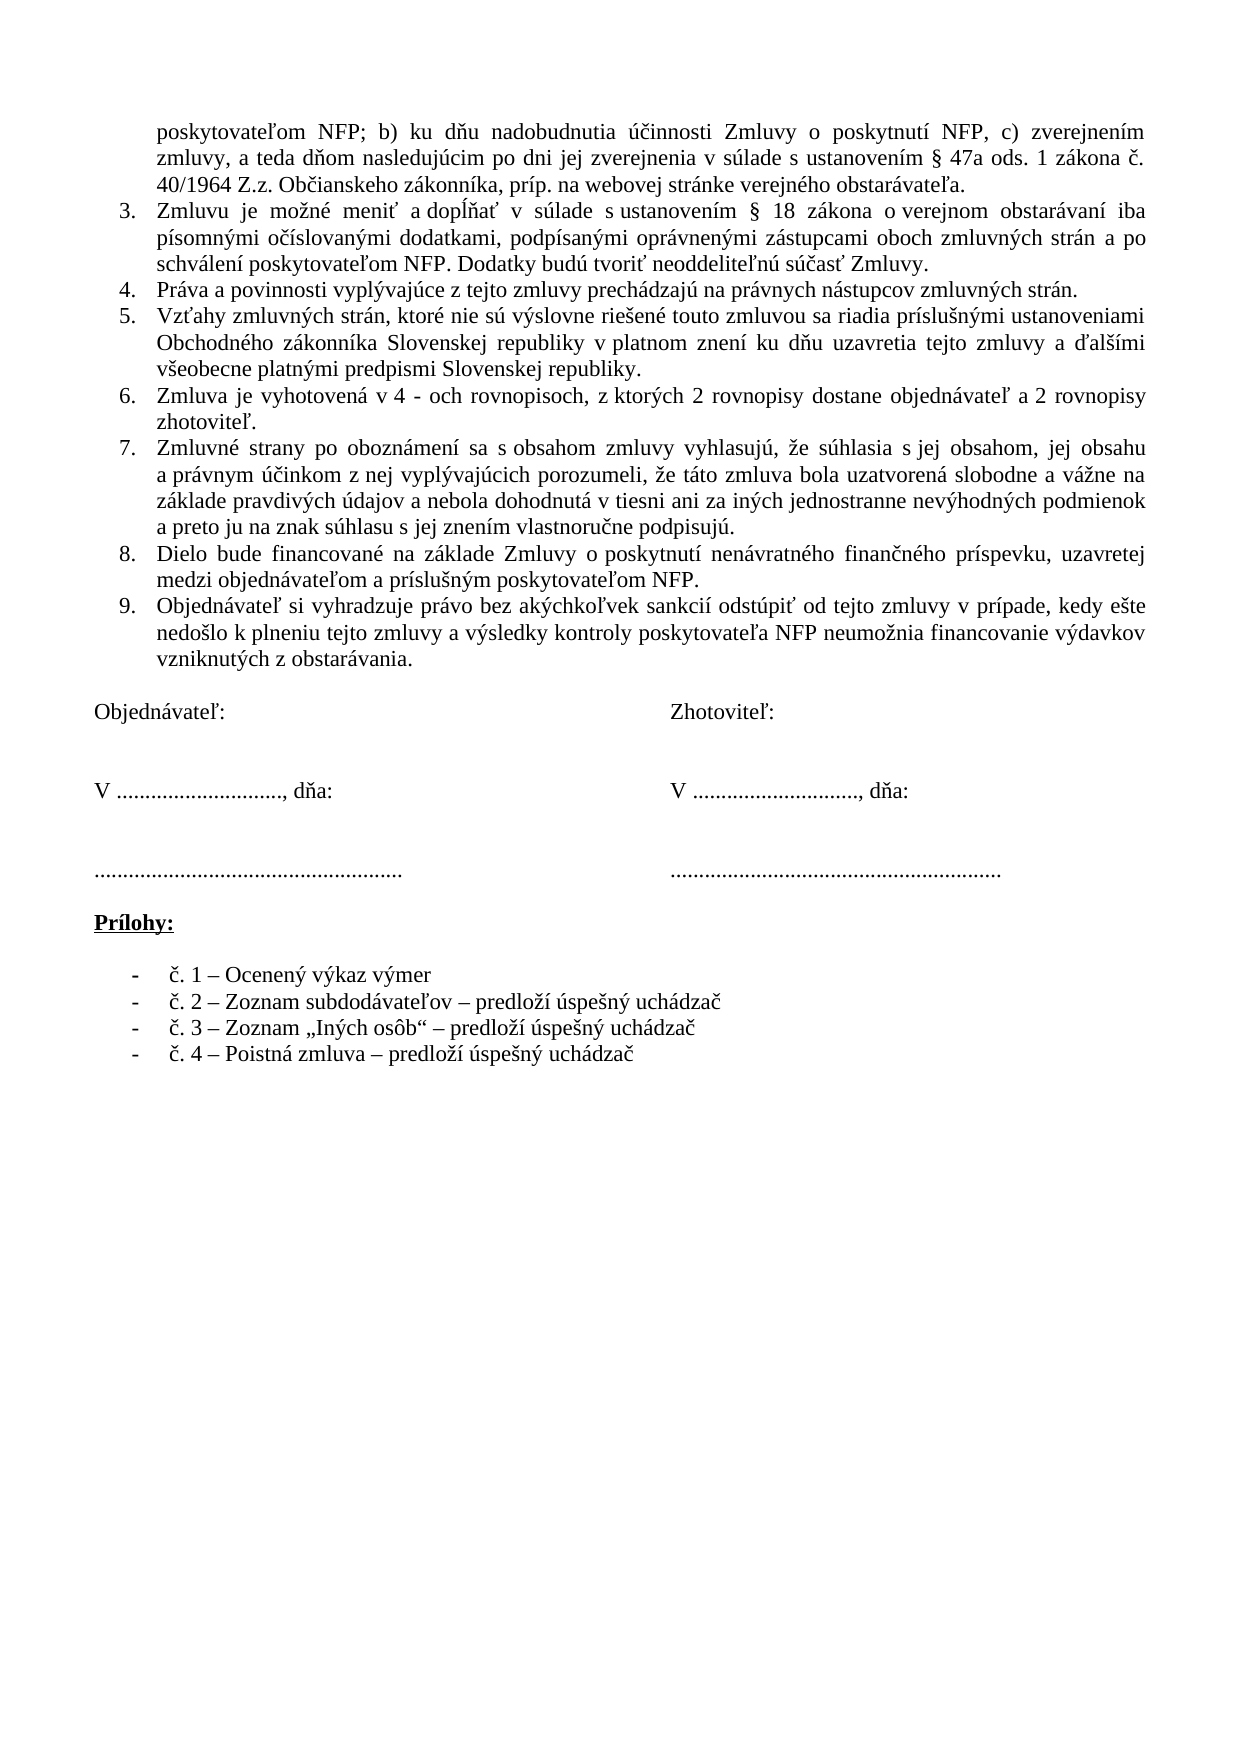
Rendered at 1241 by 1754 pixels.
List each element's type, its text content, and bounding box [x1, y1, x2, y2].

list Zmluvné strany po oboznámení sa s obsahom zmluvy vyhlasujú, že súhlasia s jej obsahom, jej obsahu a právnym účinkom z nej vyplývajúcich porozumeli, že táto zmluva bola uzatvorená slobodne a vážne na základe pravdivých údajov a nebola dohodnutá v tiesni ani za iných jednostranne nevýhodných podmienok a preto ju na znak súhlasu s jej znením vlastnoručne podpisujú. [119, 434, 1146, 540]
list č. 1 – Ocenený výkaz výmer [131, 961, 1146, 988]
list Vzťahy zmluvných strán, ktoré nie sú výslovne riešené touto zmluvou sa riadia príslušnými ustanoveniami Obchodného zákonníka Slovenskej republiky v platnom znení ku dňu uzavretia tejto zmluvy a ďalšími všeobecne platnými predpismi Slovenskej republiky. [119, 303, 1146, 382]
list Zmluva je vyhotovená v 4 - och rovnopisoch, z ktorých 2 rovnopisy dostane objednávateľ a 2 rovnopisy zhotoviteľ. [119, 382, 1146, 434]
text ...................................................... .......................................................... [94, 856, 1146, 882]
list č. 4 – Poistná zmluva – predloží úspešný uchádzač [131, 1041, 1146, 1067]
list č. 3 – Zoznam „Iných osôb“ – predloží úspešný uchádzač [131, 1014, 1146, 1041]
text Objednávateľ: Zhotoviteľ: [94, 698, 1146, 724]
list Zmluvu je možné meniť a dopĺňať v súlade s ustanovením § 18 zákona o verejnom obstarávaní iba písomnými očíslovanými dodatkami, podpísanými oprávnenými zástupcami oboch zmluvných strán a po schválení poskytovateľom NFP. Dodatky budú tvoriť neoddeliteľnú súčasť Zmluvy. [119, 197, 1146, 276]
list č. 2 – Zoznam subdodávateľov – predloží úspešný uchádzač [131, 988, 1146, 1014]
list Objednávateľ si vyhradzuje právo bez akýchkoľvek sankcií odstúpiť od tejto zmluvy v prípade, kedy ešte nedošlo k plneniu tejto zmluvy a výsledky kontroly poskytovateľa NFP neumožnia financovanie výdavkov vzniknutých z obstarávania. [119, 592, 1146, 672]
list Dielo bude financované na základe Zmluvy o poskytnutí nenávratného finančného príspevku, uzavretej medzi objednávateľom a príslušným poskytovateľom NFP. [119, 540, 1146, 592]
list Práva a povinnosti vyplývajúce z tejto zmluvy prechádzajú na právnych nástupcov zmluvných strán. [119, 276, 1146, 303]
text V ............................., dňa: V ............................., dňa: [94, 777, 1146, 803]
text Prílohy: [94, 909, 1146, 935]
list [123, 118, 1146, 197]
